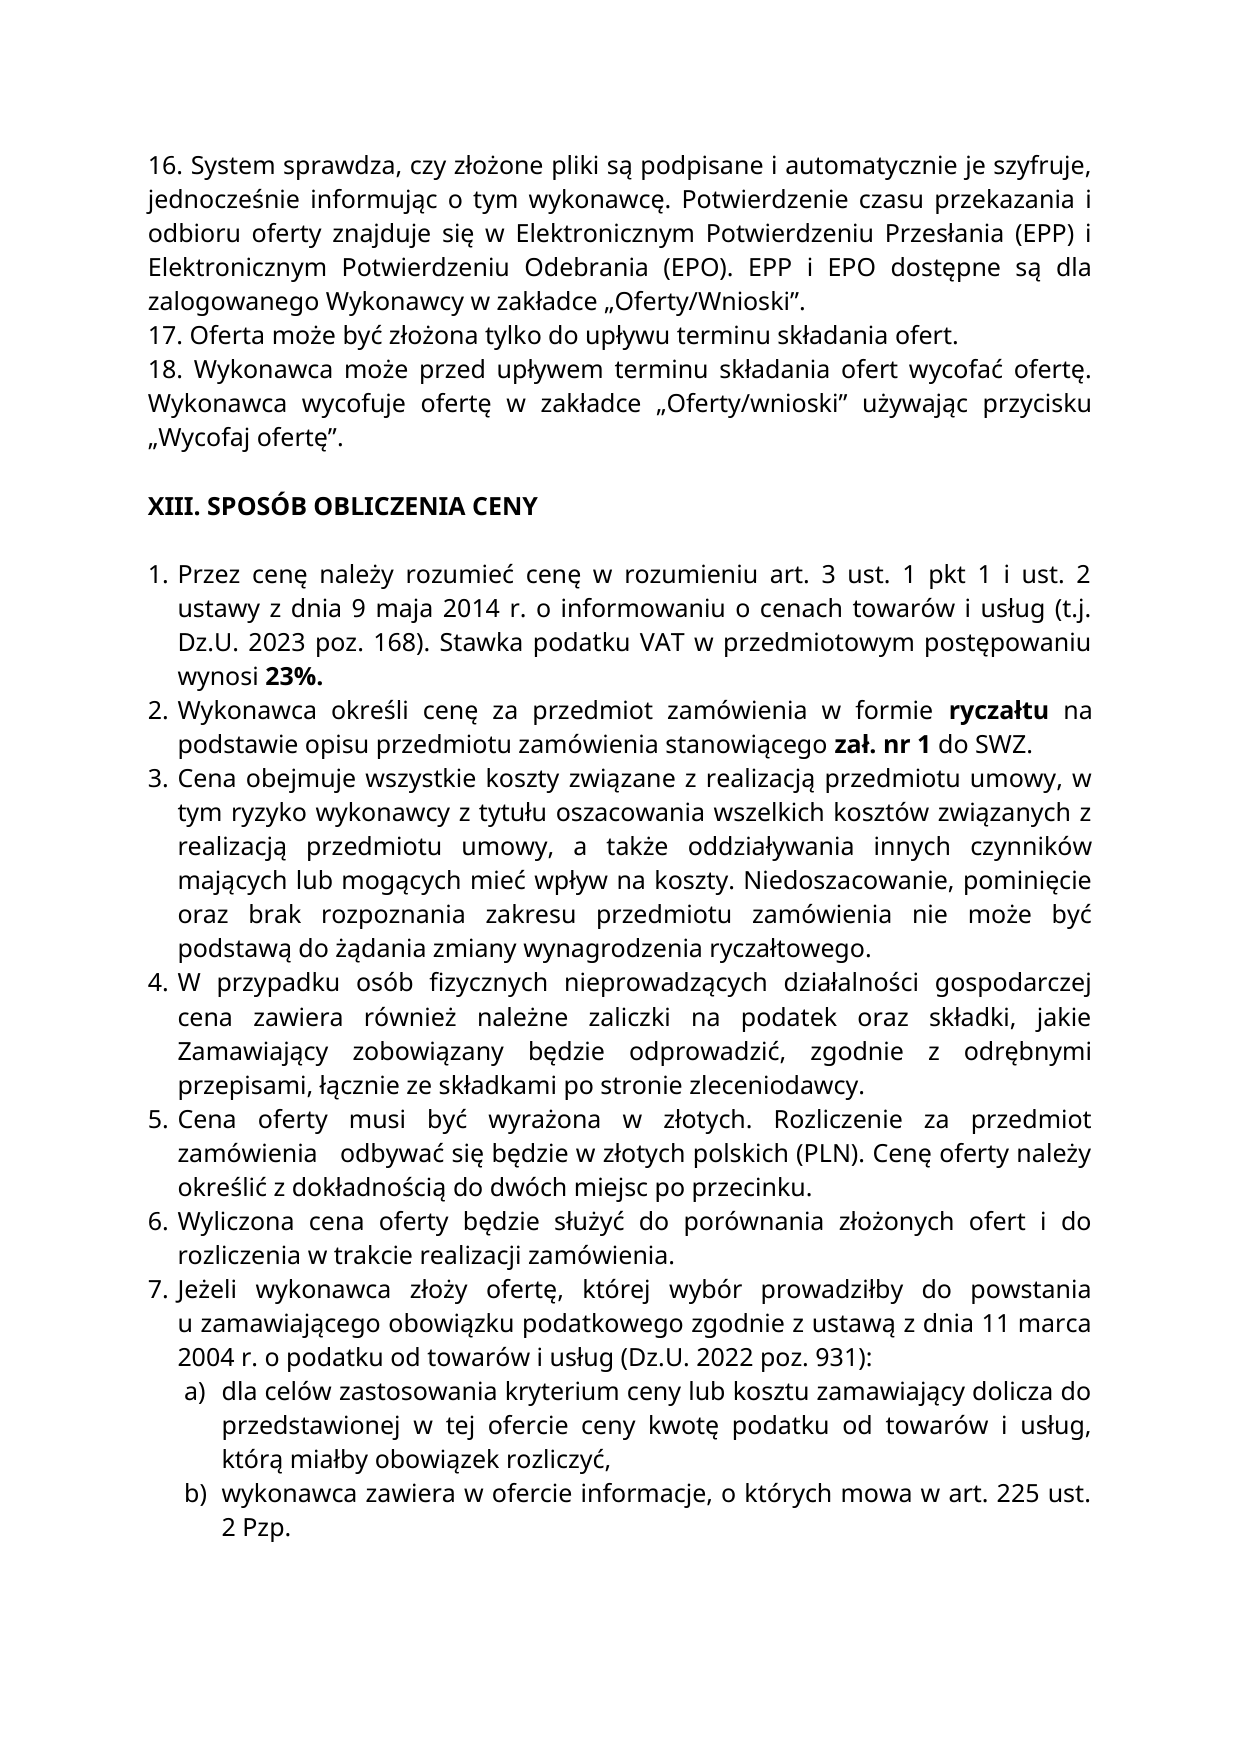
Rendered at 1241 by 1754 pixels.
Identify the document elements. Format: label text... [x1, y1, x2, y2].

list Cena obejmuje wszystkie koszty związane z realizacją przedmiotu umowy, w tym ryzyko wykonawcy z tytułu oszacowania wszelkich kosztów związanych z realizacją przedmiotu umowy, a także oddziaływania innych czynników mających lub mogących mieć wpływ na koszty. Niedoszacowanie, pominięcie oraz brak rozpoznania zakresu przedmiotu zamówienia nie może być podstawą do żądania zmiany wynagrodzenia ryczałtowego. [148, 761, 1093, 965]
list W przypadku osób fizycznych nieprowadzących działalności gospodarczej cena zawiera również należne zaliczki na podatek oraz składki, jakie Zamawiający zobowiązany będzie odprowadzić, zgodnie z odrębnymi przepisami, łącznie ze składkami po stronie zleceniodawcy. [148, 965, 1093, 1101]
list wykonawca zawiera w ofercie informacje, o których mowa w art. 225 ust. 2 Pzp. [184, 1476, 1093, 1544]
list dla celów zastosowania kryterium ceny lub kosztu zamawiający dolicza do przedstawionej w tej ofercie ceny kwotę podatku od towarów i usług, którą miałby obowiązek rozliczyć, [184, 1374, 1093, 1476]
text 17. Oferta może być złożona tylko do upływu terminu składania ofert. [148, 318, 1093, 352]
list Przez cenę należy rozumieć cenę w rozumieniu art. 3 ust. 1 pkt 1 i ust. 2 ustawy z dnia 9 maja 2014 r. o informowaniu o cenach towarów i usług (t.j. Dz.U. 2023 poz. 168). Stawka podatku VAT w przedmiotowym postępowaniu wynosi 23%. [148, 556, 1093, 693]
text 18. Wykonawca może przed upływem terminu składania ofert wycofać ofertę. Wykonawca wycofuje ofertę w zakładce „Oferty/wnioski” używając przycisku „Wycofaj ofertę”. [148, 352, 1093, 454]
list Cena oferty musi być wyrażona w złotych. Rozliczenie za przedmiot zamówienia odbywać się będzie w złotych polskich (PLN). Cenę oferty należy określić z dokładnością do dwóch miejsc po przecinku. [148, 1101, 1093, 1203]
list Wykonawca określi cenę za przedmiot zamówienia w formie ryczałtu na podstawie opisu przedmiotu zamówienia stanowiącego zał. nr 1 do SWZ. [148, 693, 1093, 761]
text XIII. SPOSÓB OBLICZENIA CENY [148, 488, 1093, 522]
text 16. System sprawdza, czy złożone pliki są podpisane i automatycznie je szyfruje, jednocześnie informując o tym wykonawcę. Potwierdzenie czasu przekazania i odbioru oferty znajduje się w Elektronicznym Potwierdzeniu Przesłania (EPP) i Elektronicznym Potwierdzeniu Odebrania (EPO). EPP i EPO dostępne są dla zalogowanego Wykonawcy w zakładce „Oferty/Wnioski”. [148, 148, 1093, 318]
list Jeżeli wykonawca złoży ofertę, której wybór prowadziłby do powstania u zamawiającego obowiązku podatkowego zgodnie z ustawą z dnia 11 marca 2004 r. o podatku od towarów i usług (Dz.U. 2022 poz. 931): [148, 1272, 1093, 1374]
list Wyliczona cena oferty będzie służyć do porównania złożonych ofert i do rozliczenia w trakcie realizacji zamówienia. [148, 1203, 1093, 1272]
